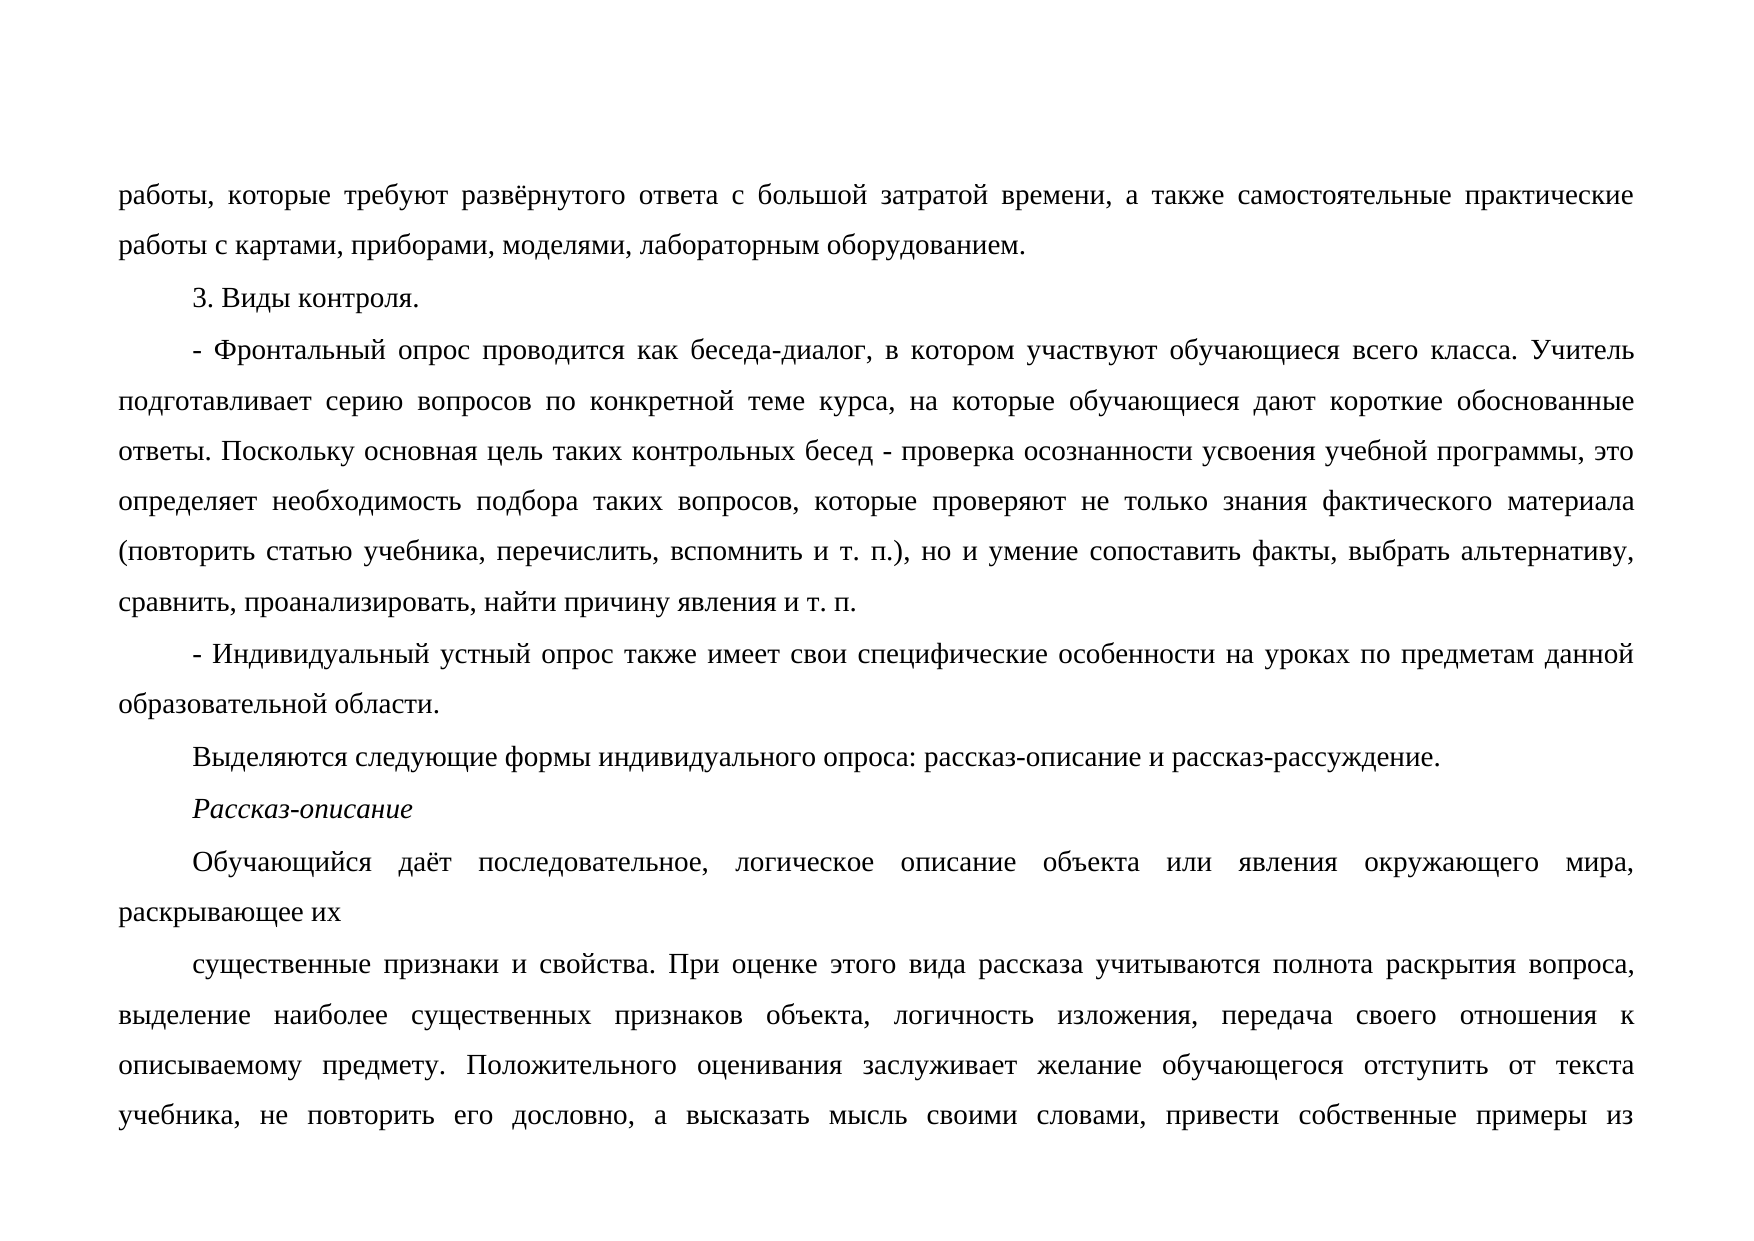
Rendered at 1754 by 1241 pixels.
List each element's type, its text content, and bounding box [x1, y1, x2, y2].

text Обучающийся даёт последовательное, логическое описание объекта или явления окружающего мира, раскрывающее их [118, 844, 1636, 928]
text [118, 946, 1636, 1131]
text 3. Виды контроля. [118, 280, 1636, 313]
text Выделяются следующие формы индивидуального опроса: рассказ-описание и рассказ-рассуждение. [118, 739, 1636, 772]
text - Индивидуальный устный опрос также имеет свои специфические особенности на уроках по предметам данной образовательной области. [118, 636, 1636, 720]
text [118, 177, 1636, 261]
text - Фронтальный опрос проводится как беседа-диалог, в котором участвуют обучающиеся всего класса. Учитель подготавливает серию вопросов по конкретной теме курса, на которые обучающиеся дают короткие обоснованные ответы. Поскольку основная цель таких контрольных бесед - проверка осознанности усвоения учебной программы, это определяет необходимость подбора таких вопросов, которые проверяют не только знания фактического материала (повторить статью учебника, перечислить, вспомнить и т. п.), но и умение сопоставить факты, выбрать альтернативу, сравнить, проанализировать, найти причину явления и т. п. [118, 332, 1636, 617]
text Рассказ-описание [118, 791, 1636, 825]
